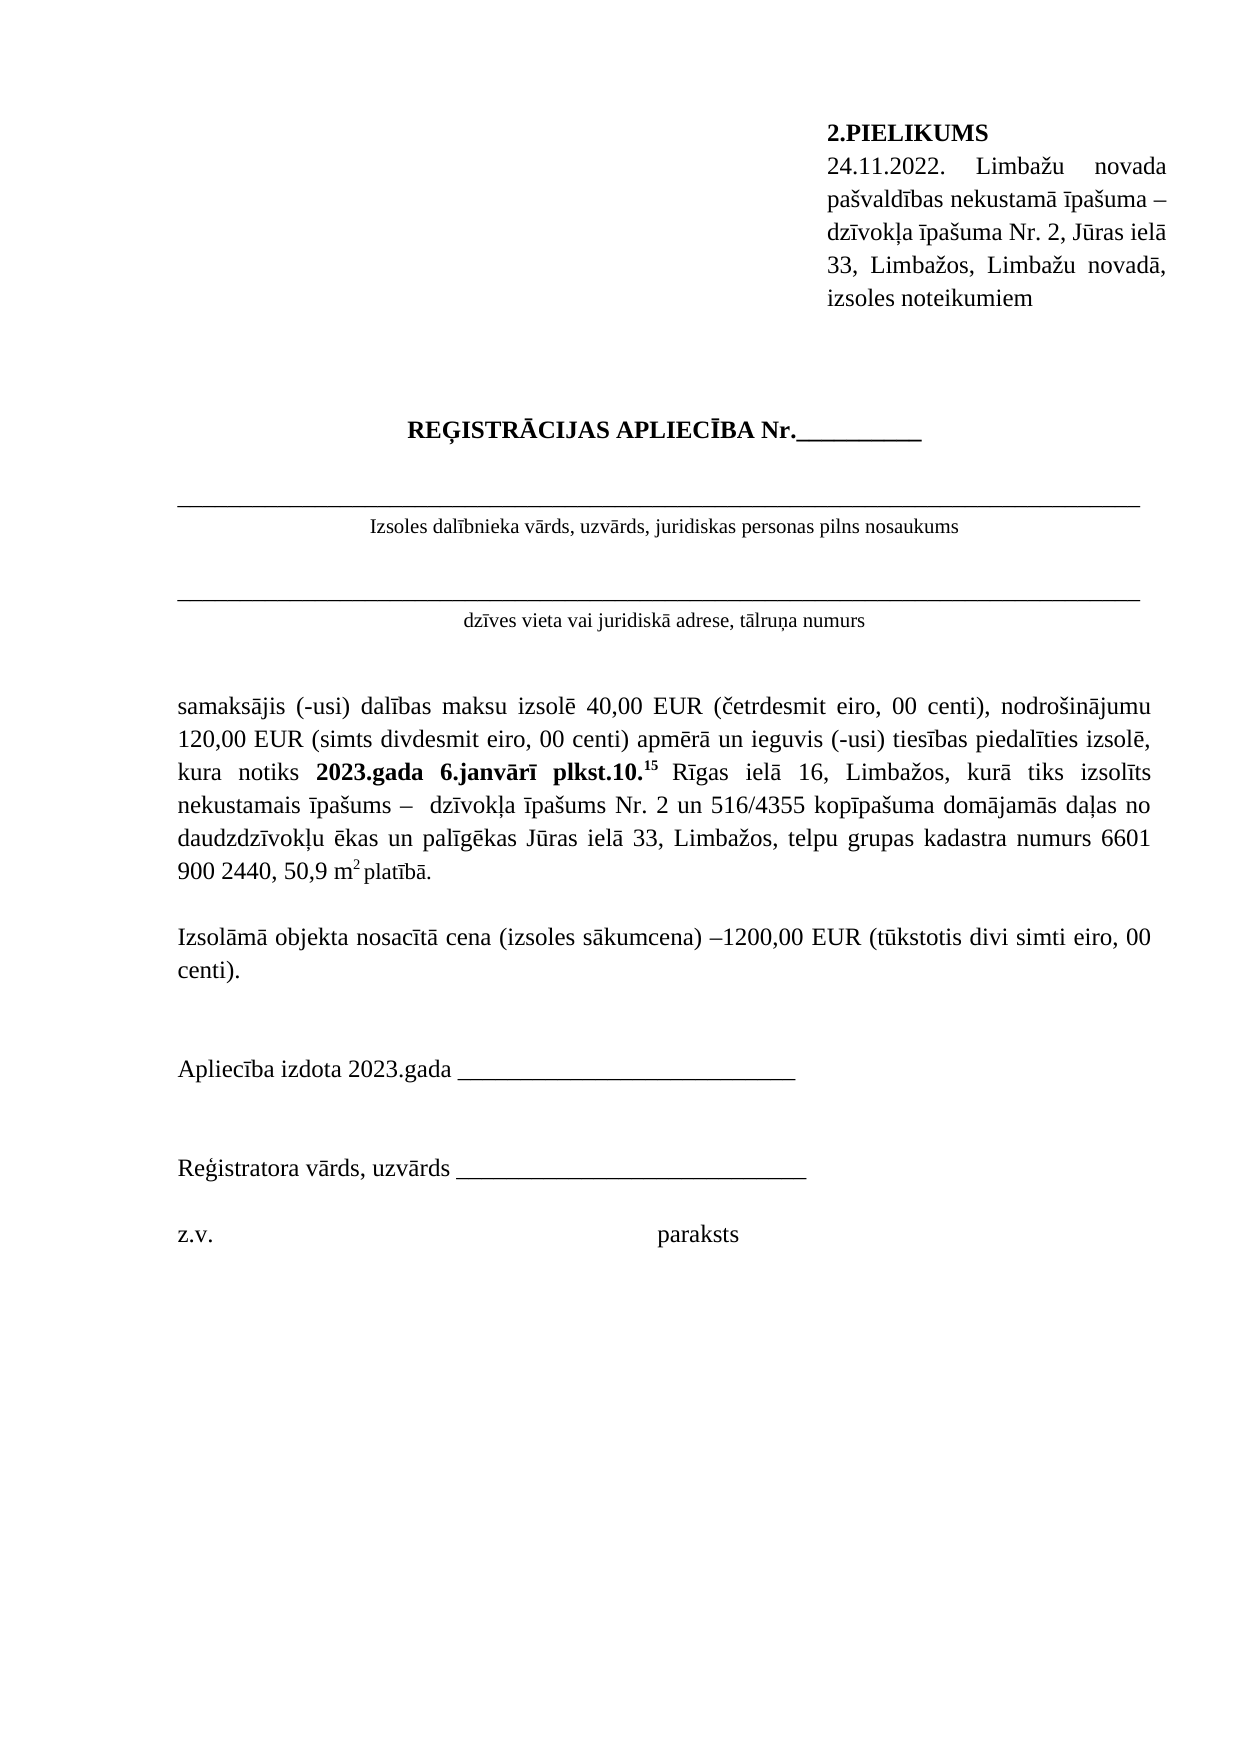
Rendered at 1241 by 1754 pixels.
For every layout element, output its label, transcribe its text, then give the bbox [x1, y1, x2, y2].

text z.v. paraksts [177, 1219, 1152, 1248]
text samaksājis (-usi) dalības maksu izsolē 40,00 EUR (četrdesmit eiro, 00 centi), nodrošinājumu 120,00 EUR (simts divdesmit eiro, 00 centi) apmērā un ieguvis (-usi) tiesības piedalīties izsolē, kura notiks 2023.gada 6.janvārī plkst.10.15 Rīgas ielā 16, Limbažos, kurā tiks izsolīts nekustamais īpašums – dzīvokļa īpašums Nr. 2 un 516/4355 kopīpašuma domājamās daļas no daudzdzīvokļu ēkas un palīgēkas Jūras ielā 33, Limbažos, telpu grupas kadastra numurs 6601 900 2440, 50,9 m2 platībā. [177, 691, 1152, 885]
text Apliecība izdota 2023.gada ___________________________ [177, 1054, 1152, 1083]
text Izsoles dalībnieka vārds, uzvārds, juridiskas personas pilns nosaukums [177, 514, 1152, 538]
text dzīves vieta vai juridiskā adrese, tālruņa numurs [177, 608, 1152, 632]
text 2.pielikums [827, 118, 1166, 147]
text _____________________________________________________________________________ [177, 481, 1152, 510]
text Izsolāmā objekta nosacītā cena (izsoles sākumcena) –1200,00 EUR (tūkstotis divi simti eiro, 00 centi). [177, 922, 1152, 984]
text _____________________________________________________________________________ [177, 575, 1152, 604]
text 24.11.2022. Limbažu novada pašvaldības nekustamā īpašuma – dzīvokļa īpašuma Nr. 2, Jūras ielā 33, Limbažos, Limbažu novadā, izsoles noteikumiem [827, 151, 1166, 312]
text REĢISTRĀCIJAS APLIECĪBA Nr.__________ [177, 415, 1152, 444]
text Reģistratora vārds, uzvārds ____________________________ [177, 1153, 1152, 1182]
